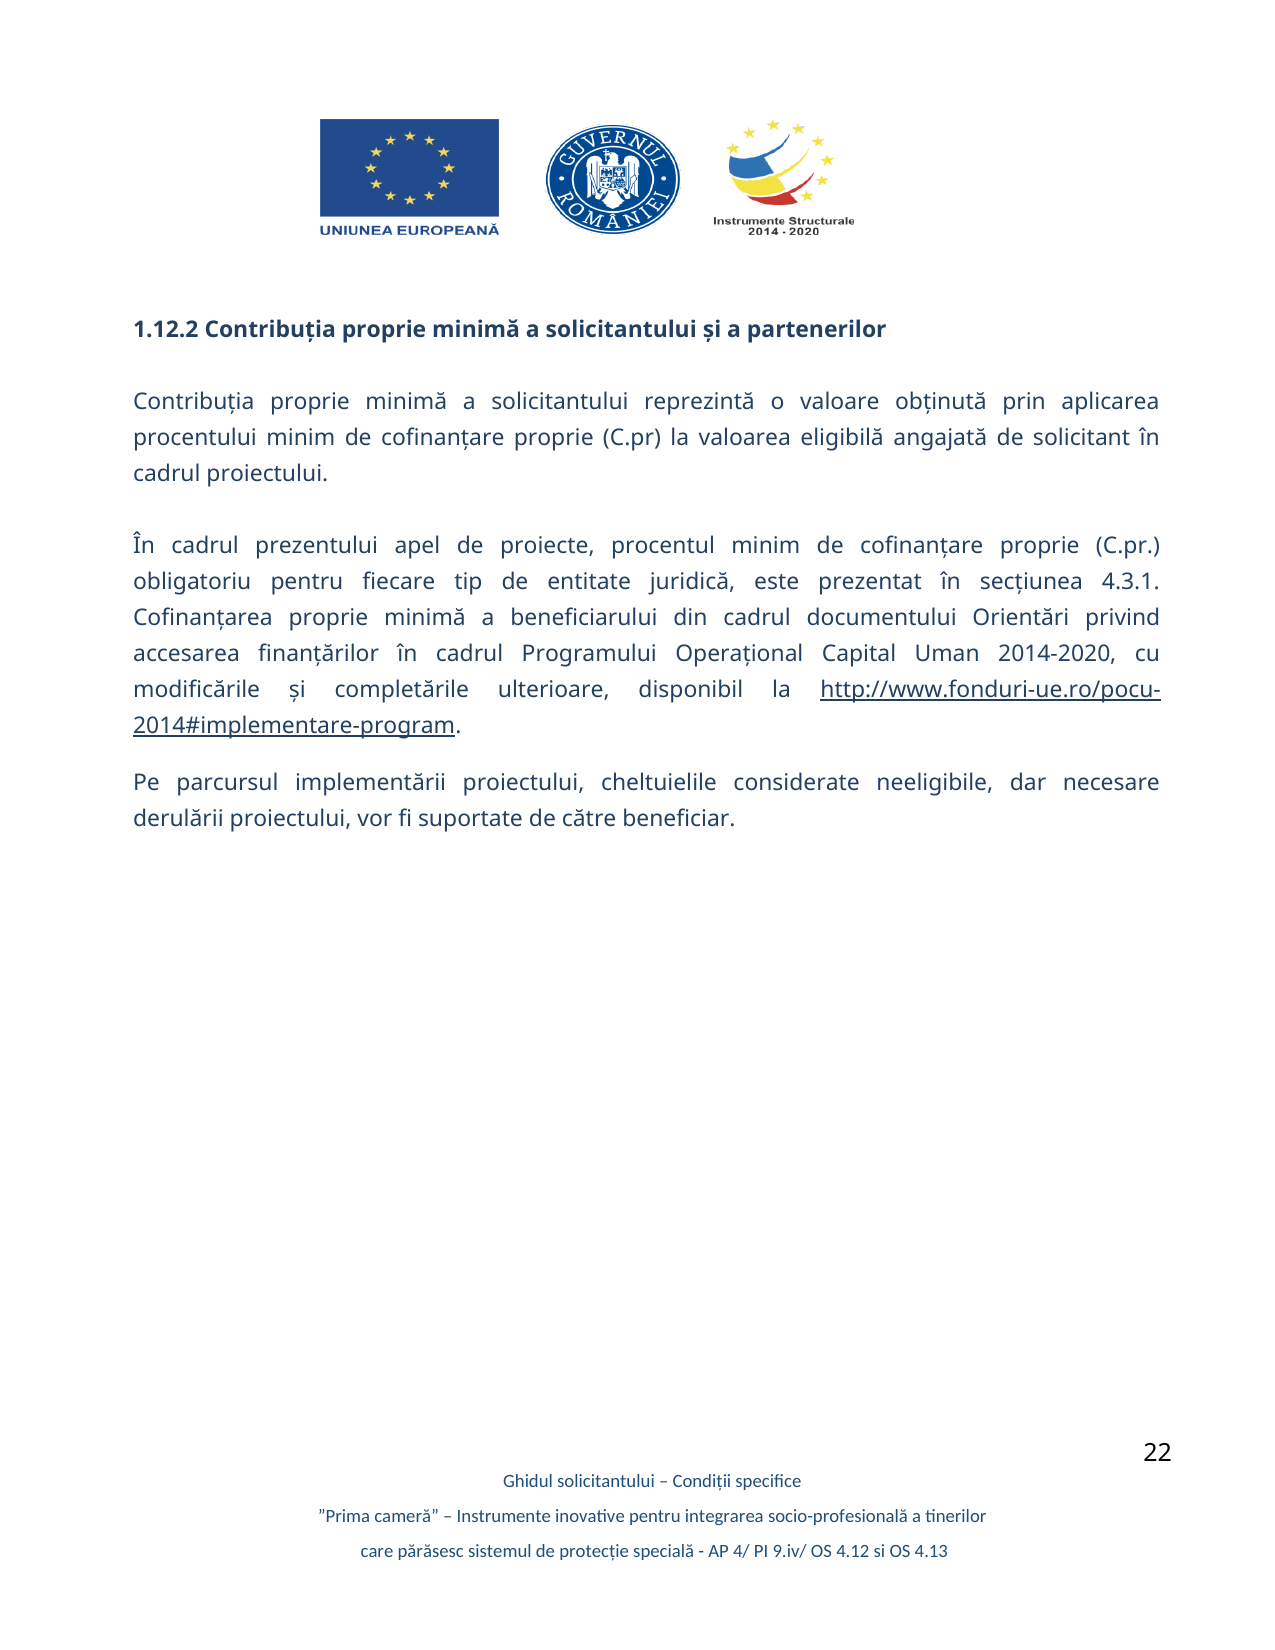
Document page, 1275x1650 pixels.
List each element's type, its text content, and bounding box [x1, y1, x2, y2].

text În cadrul prezentului apel de proiecte, procentul minim de cofinanțare proprie (C.pr.) obligatoriu pentru fiecare tip de entitate juridică, este prezentat în secțiunea 4.3.1. Cofinanțarea proprie minimă a beneficiarului din cadrul documentului Orientări privind accesarea finanțărilor în cadrul Programului Operațional Capital Uman 2014-2020, cu modificările și completările ulterioare, disponibil la http://www.fonduri-ue.ro/pocu-2014#implementare-program. [133, 529, 1161, 740]
picture [544, 123, 681, 235]
text Contribuția proprie minimă a solicitantului reprezintă o valoare obținută prin aplicarea procentului minim de cofinanțare proprie (C.pr) la valoarea eligibilă angajată de solicitant în cadrul proiectului. [133, 385, 1161, 488]
text Pe parcursul implementării proiectului, cheltuielile considerate neeligibile, dar necesare derulării proiectului, vor fi suportate de către beneficiar. [133, 766, 1161, 833]
subtitle 1.12.2 Contribuția proprie minimă a solicitantului și a partenerilor [133, 313, 1172, 345]
picture [714, 119, 854, 235]
picture [320, 119, 499, 235]
